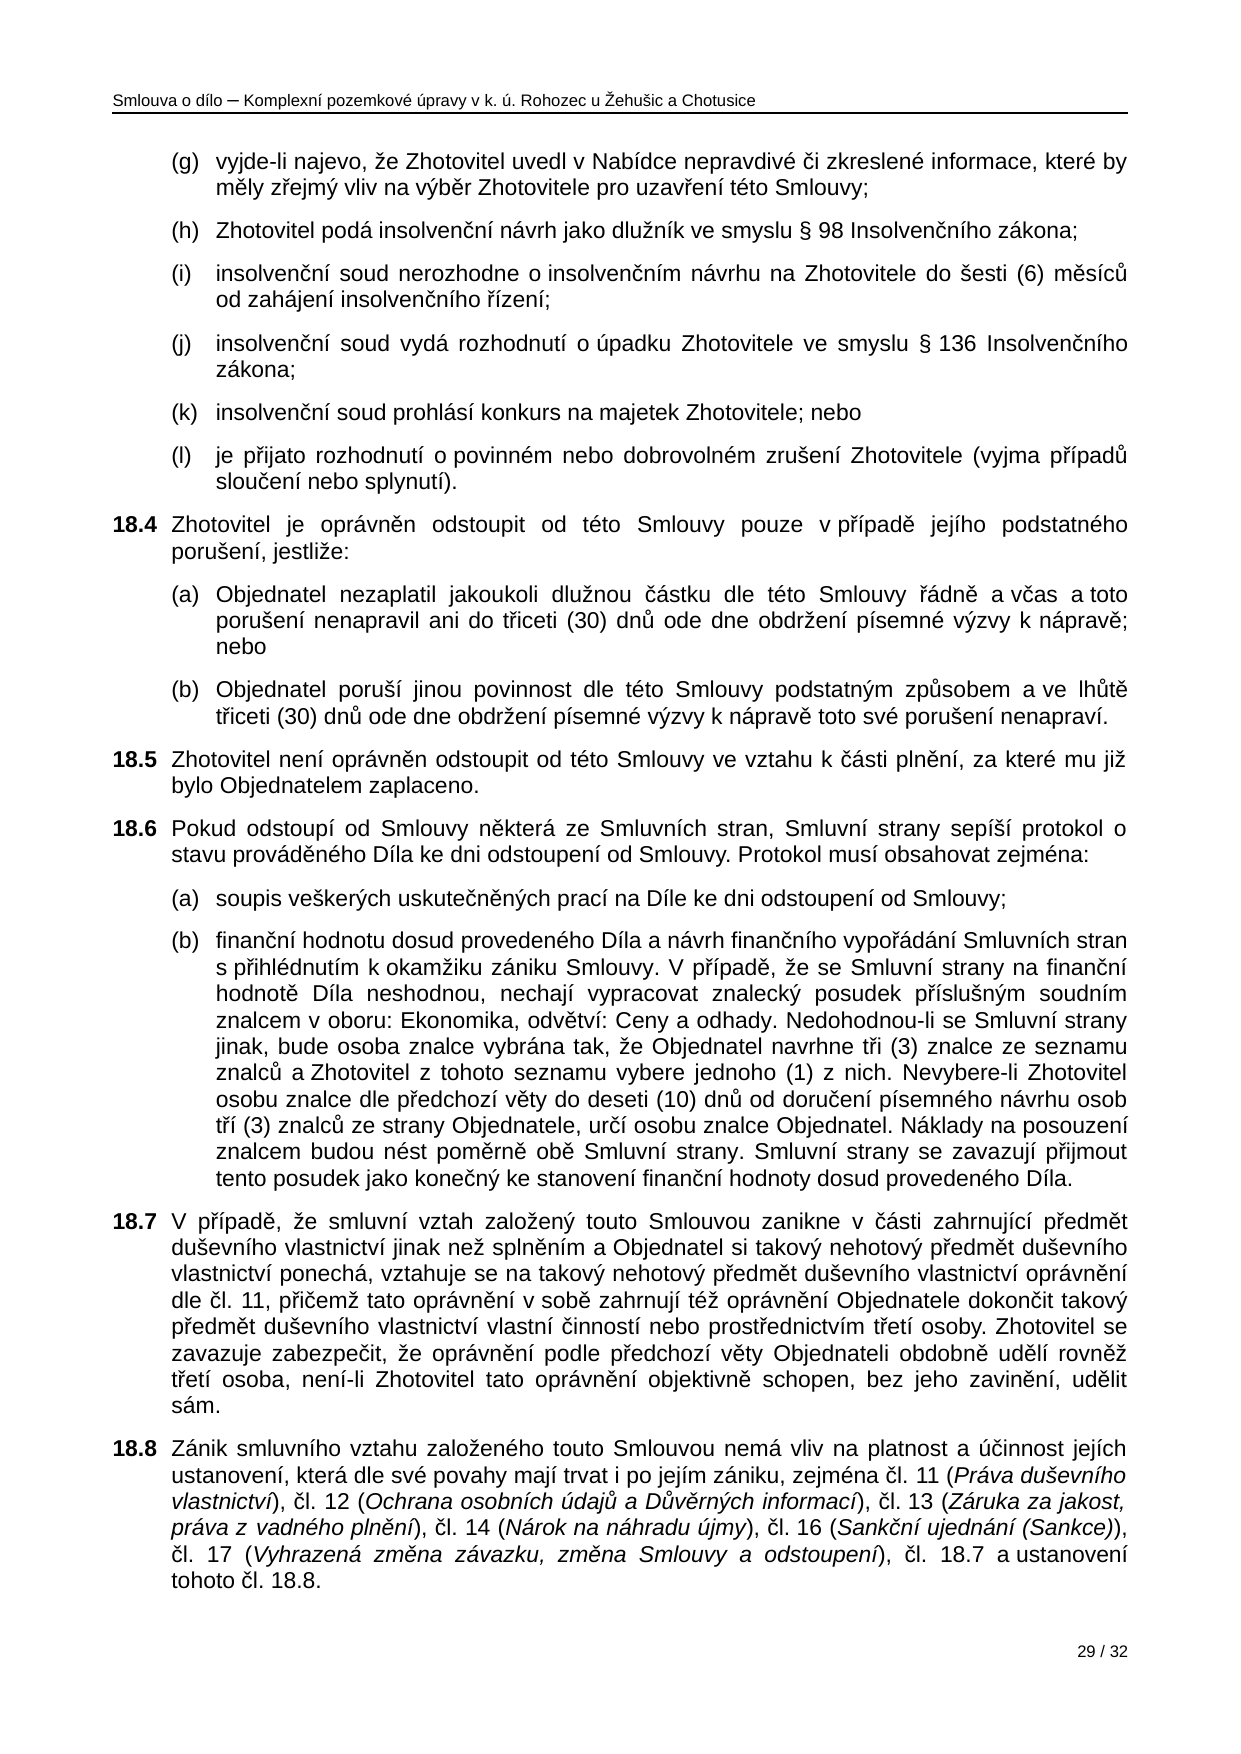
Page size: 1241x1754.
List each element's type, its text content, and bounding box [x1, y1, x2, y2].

text je přijato rozhodnutí o povinném nebo dobrovolném zrušení Zhotovitele (vyjma případů sloučení nebo splynutí). [171, 442, 1128, 494]
text Zhotovitel je oprávněn odstoupit od této Smlouvy pouze v případě jejího podstatného porušení, jestliže: [112, 511, 1128, 564]
text Objednatel poruší jinou povinnost dle této Smlouvy podstatným způsobem a ve lhůtě třiceti (30) dnů ode dne obdržení písemné výzvy k nápravě toto své porušení nenapraví. [171, 676, 1128, 729]
text Zhotovitel není oprávněn odstoupit od této Smlouvy ve vztahu k části plnění, za které mu již bylo Objednatelem zaplaceno. [112, 746, 1128, 798]
list finanční hodnotu dosud provedeného Díla a návrh finančního vypořádání Smluvních stran s přihlédnutím k okamžiku zániku Smlouvy. V případě, že se Smluvní strany na finanční hodnotě Díla neshodnou, nechají vypracovat znalecký posudek příslušným soudním znalcem v oboru: Ekonomika, odvětví: Ceny a odhady. Nedohodnou-li se Smluvní strany jinak, bude osoba znalce vybrána tak, že Objednatel navrhne tři (3) znalce ze seznamu znalců a Zhotovitel z tohoto seznamu vybere jednoho (1) z nich. Nevybere-li Zhotovitel osobu znalce dle předchozí věty do deseti (10) dnů od doručení písemného návrhu osob tří (3) znalců ze strany Objednatele, určí osobu znalce Objednatel. Náklady na posouzení znalcem budou nést poměrně obě Smluvní strany. Smluvní strany se zavazují přijmout tento posudek jako konečný ke stanovení finanční hodnoty dosud provedeného Díla. [171, 927, 1128, 1191]
text insolvenční soud vydá rozhodnutí o úpadku Zhotovitele ve smyslu § 136 Insolvenčního zákona; [171, 329, 1128, 382]
list soupis veškerých uskutečněných prací na Díle ke dni odstoupení od Smlouvy; [171, 884, 1128, 911]
text insolvenční soud prohlásí konkurs na majetek Zhotovitele; nebo [171, 399, 1128, 425]
text V případě, že smluvní vztah založený touto Smlouvou zanikne v části zahrnující předmět duševního vlastnictví jinak než splněním a Objednatel si takový nehotový předmět duševního vlastnictví ponechá, vztahuje se na takový nehotový předmět duševního vlastnictví oprávnění dle čl. 11, přičemž tato oprávnění v sobě zahrnují též oprávnění Objednatele dokončit takový předmět duševního vlastnictví vlastní činností nebo prostřednictvím třetí osoby. Zhotovitel se zavazuje zabezpečit, že oprávnění podle předchozí věty Objednateli obdobně udělí rovněž třetí osoba, není-li Zhotovitel tato oprávnění objektivně schopen, bez jeho zavinění, udělit sám. [112, 1208, 1128, 1418]
text insolvenční soud nerozhodne o insolvenčním návrhu na Zhotovitele do šesti (6) měsíců od zahájení insolvenčního řízení; [171, 260, 1128, 313]
list Objednatel nezaplatil jakoukoli dlužnou částku dle této Smlouvy řádně a včas a toto porušení nenapravil ani do třiceti (30) dnů ode dne obdržení písemné výzvy k nápravě; nebo [171, 581, 1128, 660]
text vyjde-li najevo, že Zhotovitel uvedl v Nabídce nepravdivé či zkreslené informace, které by měly zřejmý vliv na výběr Zhotovitele pro uzavření této Smlouvy; [171, 148, 1128, 200]
text Pokud odstoupí od Smlouvy některá ze Smluvních stran, Smluvní strany sepíší protokol o stavu prováděného Díla ke dni odstoupení od Smlouvy. Protokol musí obsahovat zejména: [112, 815, 1128, 868]
text Zhotovitel podá insolvenční návrh jako dlužník ve smyslu § 98 Insolvenčního zákona; [171, 217, 1128, 243]
text Zánik smluvního vztahu založeného touto Smlouvou nemá vliv na platnost a účinnost jejích ustanovení, která dle své povahy mají trvat i po jejím zániku, zejména čl. 11 (Práva duševního vlastnictví), čl. 12 (Ochrana osobních údajů a Důvěrných informací), čl. 13 (Záruka za jakost, práva z vadného plnění), čl. 14 (Nárok na náhradu újmy), čl. 16 (Sankční ujednání (Sankce)), čl. 17 (Vyhrazená změna závazku, změna Smlouvy a odstoupení), čl. 18.7 a ustanovení tohoto čl. 18.8. [112, 1435, 1128, 1593]
